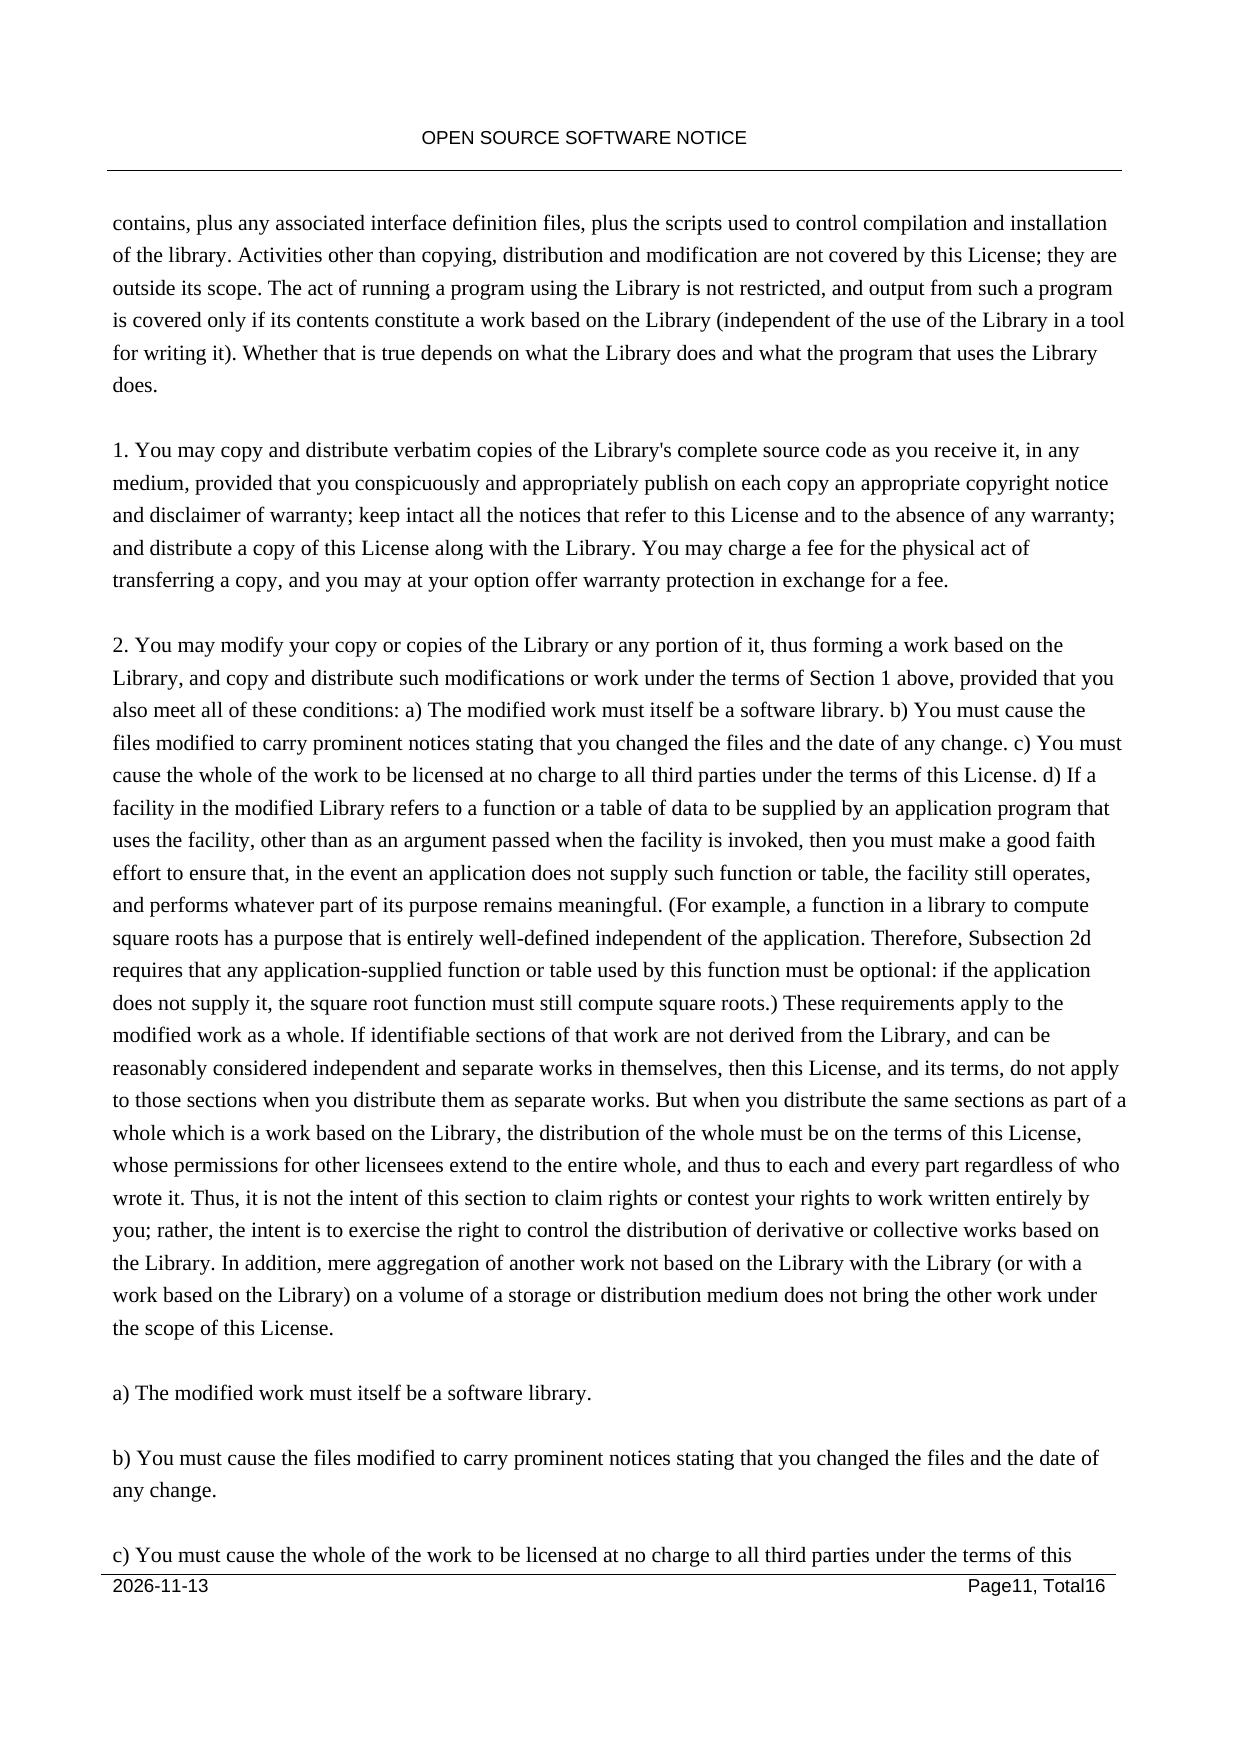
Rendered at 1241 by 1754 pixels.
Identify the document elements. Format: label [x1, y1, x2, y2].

text [112, 206, 1128, 1571]
